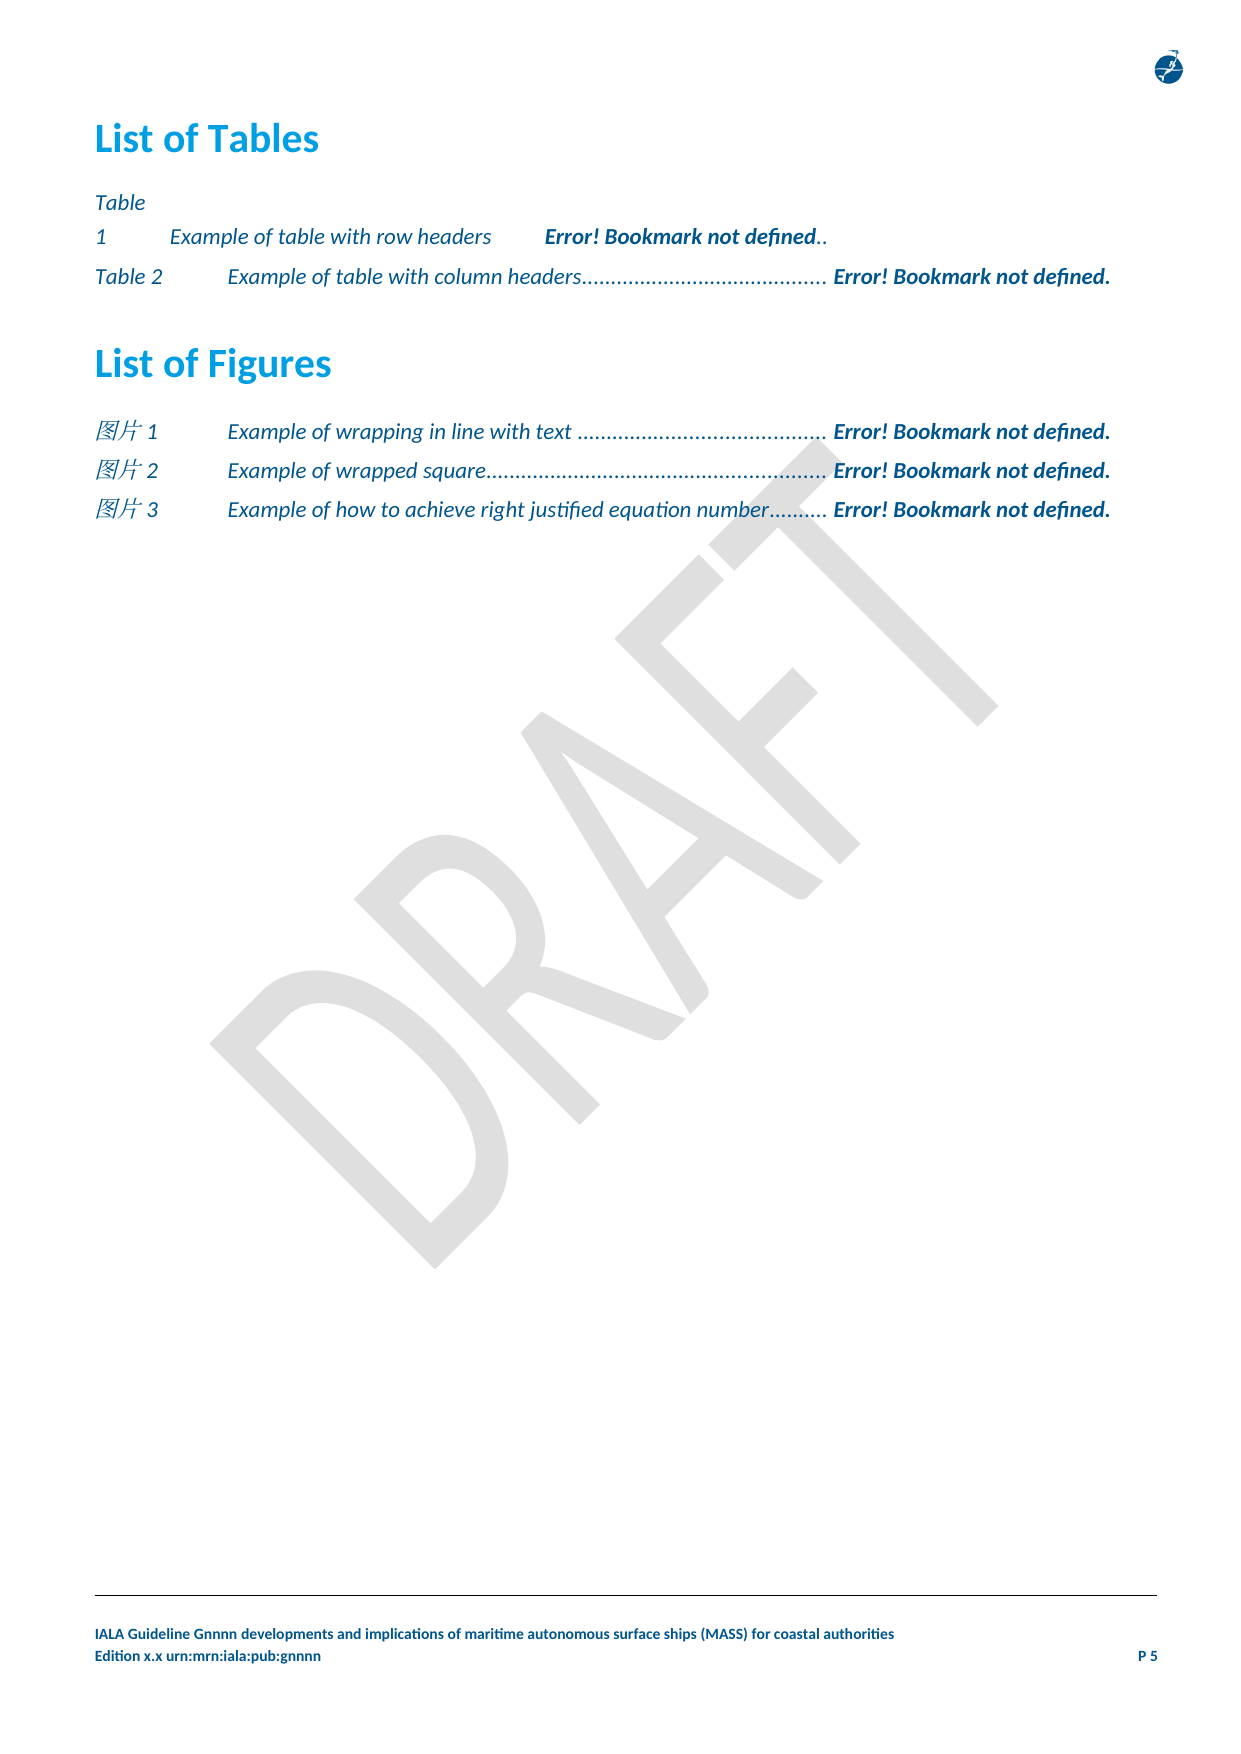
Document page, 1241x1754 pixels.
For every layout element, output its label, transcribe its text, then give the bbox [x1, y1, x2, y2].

text Table 2 Example of table with column headers Error! Bookmark not defined. [94, 262, 1113, 290]
picture [1123, 0, 1241, 119]
text Table1 Example of table with row headers Error! Bookmark not defined.. [94, 188, 1113, 216]
text List of Tables [94, 112, 1157, 163]
text List of Figures [94, 337, 1157, 388]
text 图片 1 Example of wrapping in line with text Error! Bookmark not defined. [94, 413, 1113, 446]
text 图片 3 Example of how to achieve right justified equation number Error! Bookmark not defined. [94, 491, 1113, 524]
text 图片 2 Example of wrapped square Error! Bookmark not defined. [94, 452, 1113, 485]
